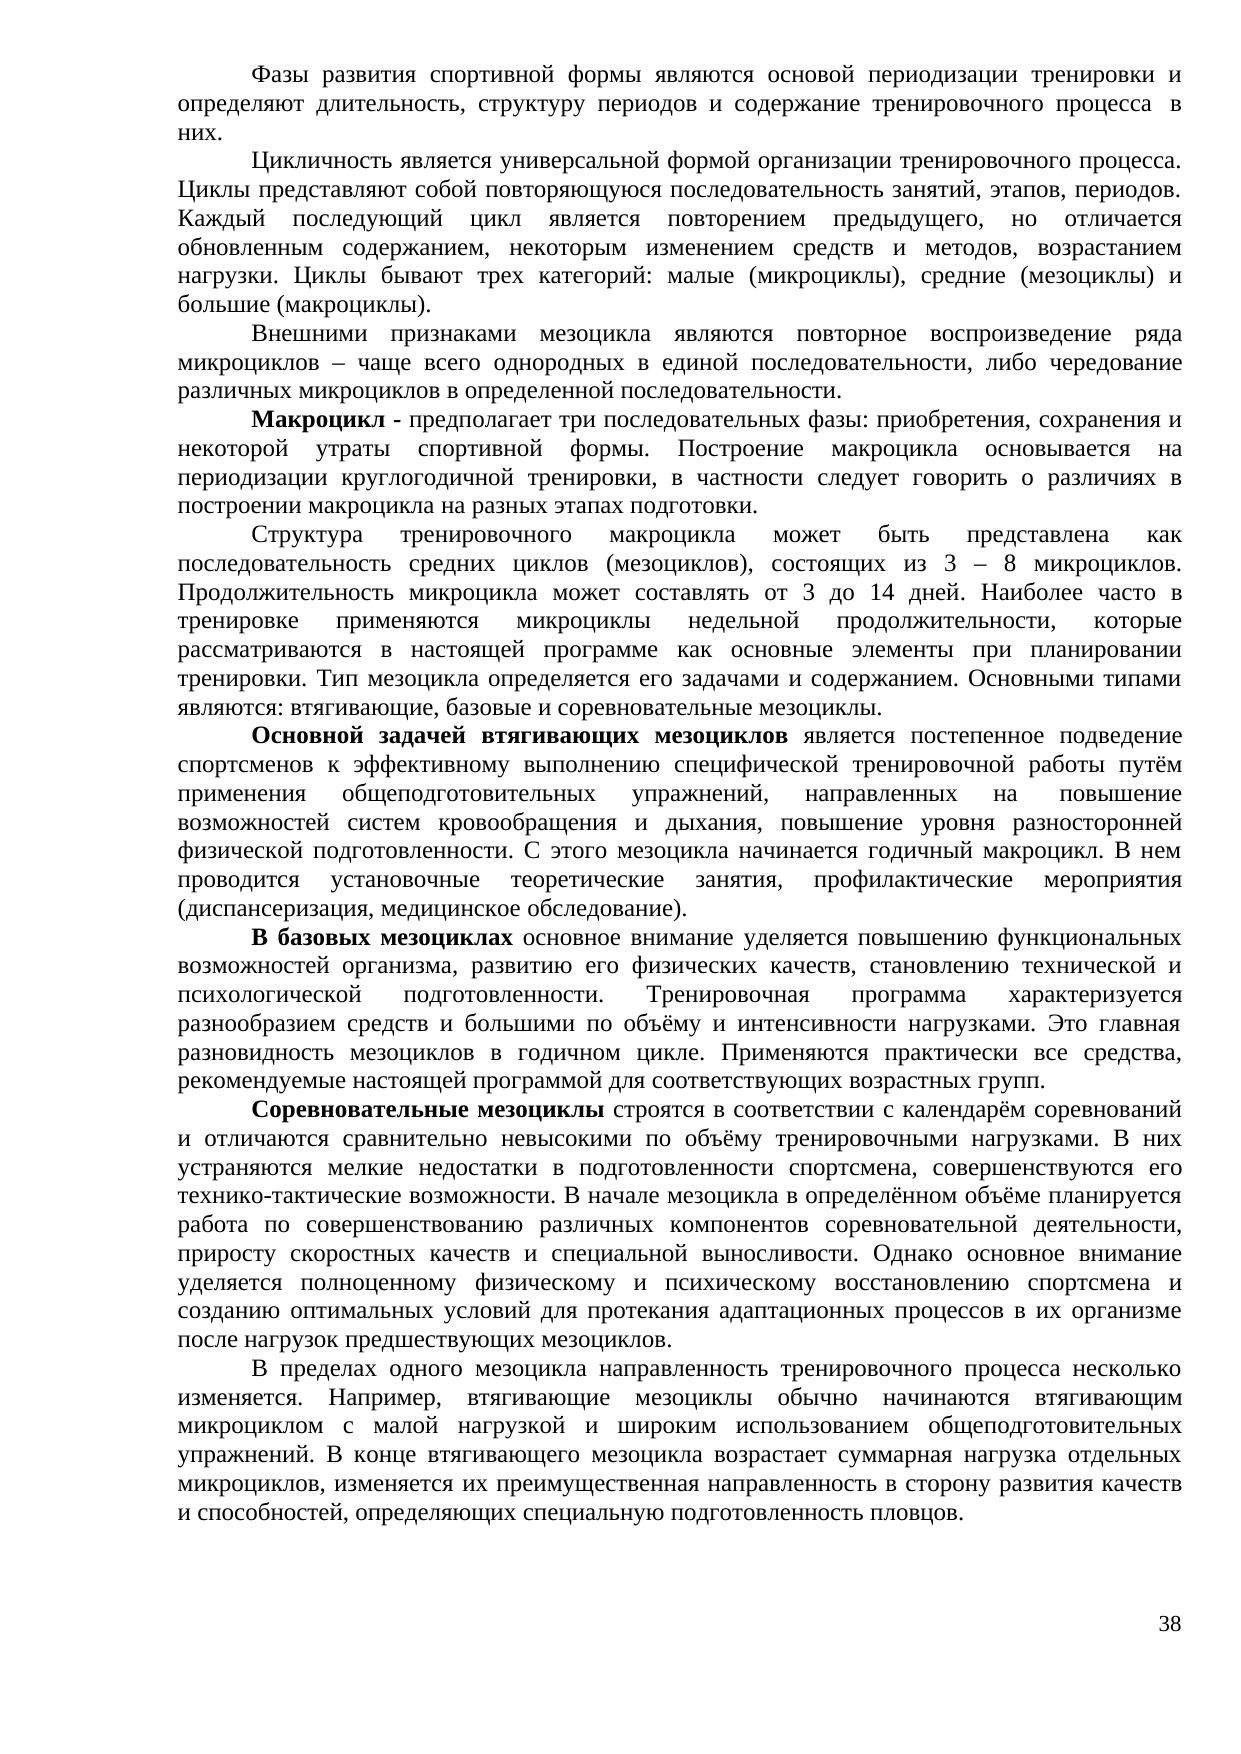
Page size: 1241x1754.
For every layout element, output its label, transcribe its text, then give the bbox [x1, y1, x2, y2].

text Фазы развития спортивной формы являются основой периодизации тренировки и определяют длительность, структуру периодов и содержание тренировочного процесса в них. [177, 59, 1182, 145]
text Цикличность является универсальной формой организации тренировочного процесса. Циклы представляют собой повторяющуюся последовательность занятий, этапов, периодов. Каждый последующий цикл является повторением предыдущего, но отличается обновленным содержанием, некоторым изменением средств и методов, возрастанием нагрузки. Циклы бывают трех категорий: малые (микроциклы), средние (мезоциклы) и большие (макроциклы). [177, 145, 1182, 318]
text Основной задачей втягивающих мезоциклов является постепенное подведение спортсменов к эффективному выполнению специфической тренировочной работы путём применения общеподготовительных упражнений, направленных на повышение возможностей систем кровообращения и дыхания, повышение уровня разносторонней физической подготовленности. С этого мезоцикла начинается годичный макроцикл. В нем проводится установочные теоретические занятия, профилактические мероприятия (диспансеризация, медицинское обследование). [177, 720, 1182, 922]
text В базовых мезоциклах основное внимание уделяется повышению функциональных возможностей организма, развитию его физических качеств, становлению технической и психологической подготовленности. Тренировочная программа характеризуется разнообразием средств и большими по объёму и интенсивности нагрузками. Это главная разновидность мезоциклов в годичном цикле. Применяются практически все средства, рекомендуемые настоящей программой для соответствующих возрастных групп. [177, 922, 1182, 1094]
text Макроцикл - предполагает три последовательных фазы: приобретения, сохранения и некоторой утраты спортивной формы. Построение макроцикла основывается на периодизации круглогодичной тренировки, в частности следует говорить о различиях в построении макроцикла на разных этапах подготовки. [177, 404, 1182, 519]
text Соревновательные мезоциклы строятся в соответствии с календарём соревнований и отличаются сравнительно невысокими по объёму тренировочными нагрузками. В них устраняются мелкие недостатки в подготовленности спортсмена, совершенствуются его технико-тактические возможности. В начале мезоцикла в определённом объёме планируется работа по совершенствованию различных компонентов соревновательной деятельности, приросту скоростных качеств и специальной выносливости. Однако основное внимание уделяется полноценному физическому и психическому восстановлению спортсмена и созданию оптимальных условий для протекания адаптационных процессов в их организме после нагрузок предшествующих мезоциклов. [177, 1094, 1182, 1353]
text В пределах одного мезоцикла направленность тренировочного процесса несколько изменяется. Например, втягивающие мезоциклы обычно начинаются втягивающим микроциклом с малой нагрузкой и широким использованием общеподготовительных упражнений. В конце втягивающего мезоцикла возрастает суммарная нагрузка отдельных микроциклов, изменяется их преимущественная направленность в сторону развития качеств и способностей, определяющих специальную подготовленность пловцов. [177, 1353, 1182, 1526]
text Структура тренировочного макроцикла может быть представлена как последовательность средних циклов (мезоциклов), состоящих из 3 – 8 микроциклов. Продолжительность микроцикла может составлять от 3 до 14 дней. Наиболее часто в тренировке применяются микроциклы недельной продолжительности, которые рассматриваются в настоящей программе как основные элементы при планировании тренировки. Тип мезоцикла определяется его задачами и содержанием. Основными типами являются: втягивающие, базовые и соревновательные мезоциклы. [177, 519, 1182, 720]
text Внешними признаками мезоцикла являются повторное воспроизведение ряда микроциклов – чаще всего однородных в единой последовательности, либо чередование различных микроциклов в определенной последовательности. [177, 318, 1182, 404]
